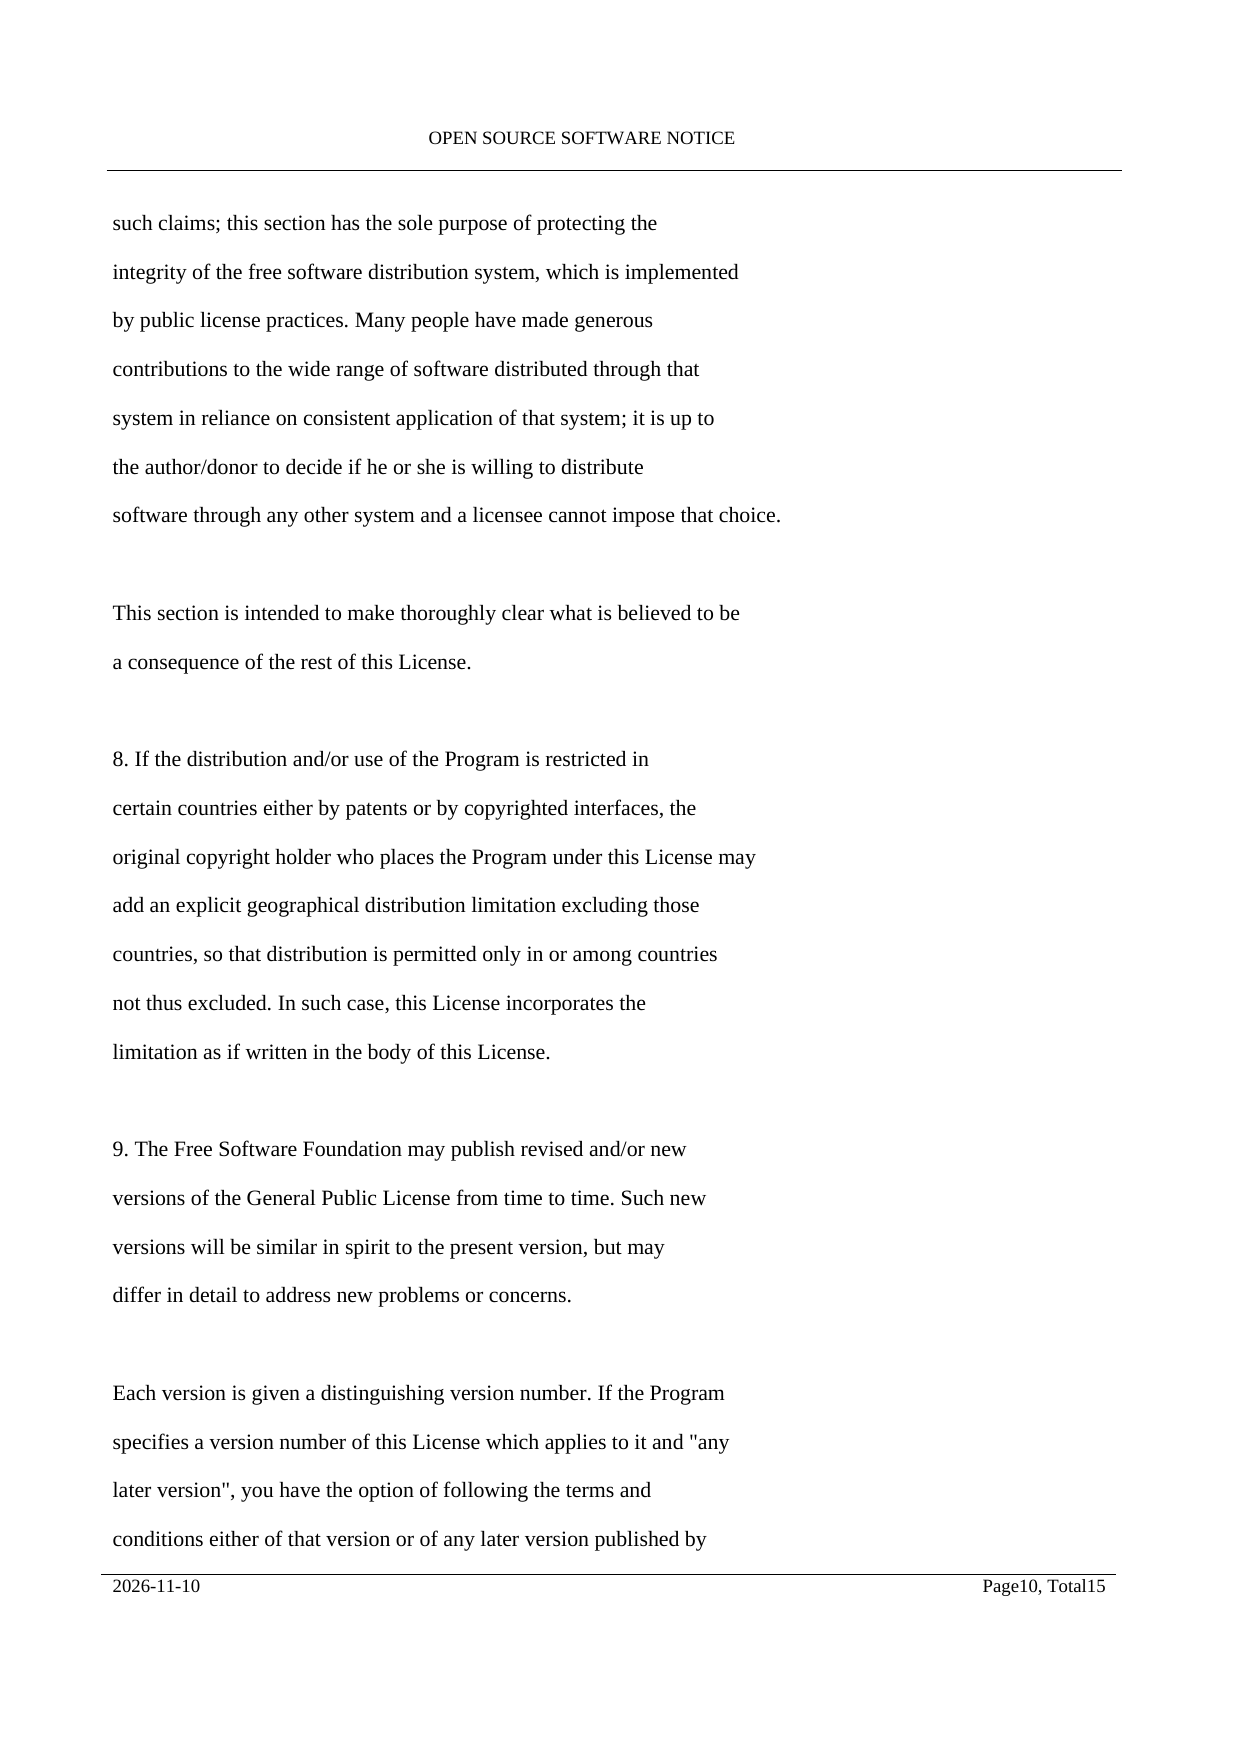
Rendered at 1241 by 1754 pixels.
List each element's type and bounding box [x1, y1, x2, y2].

text [112, 206, 1128, 1555]
